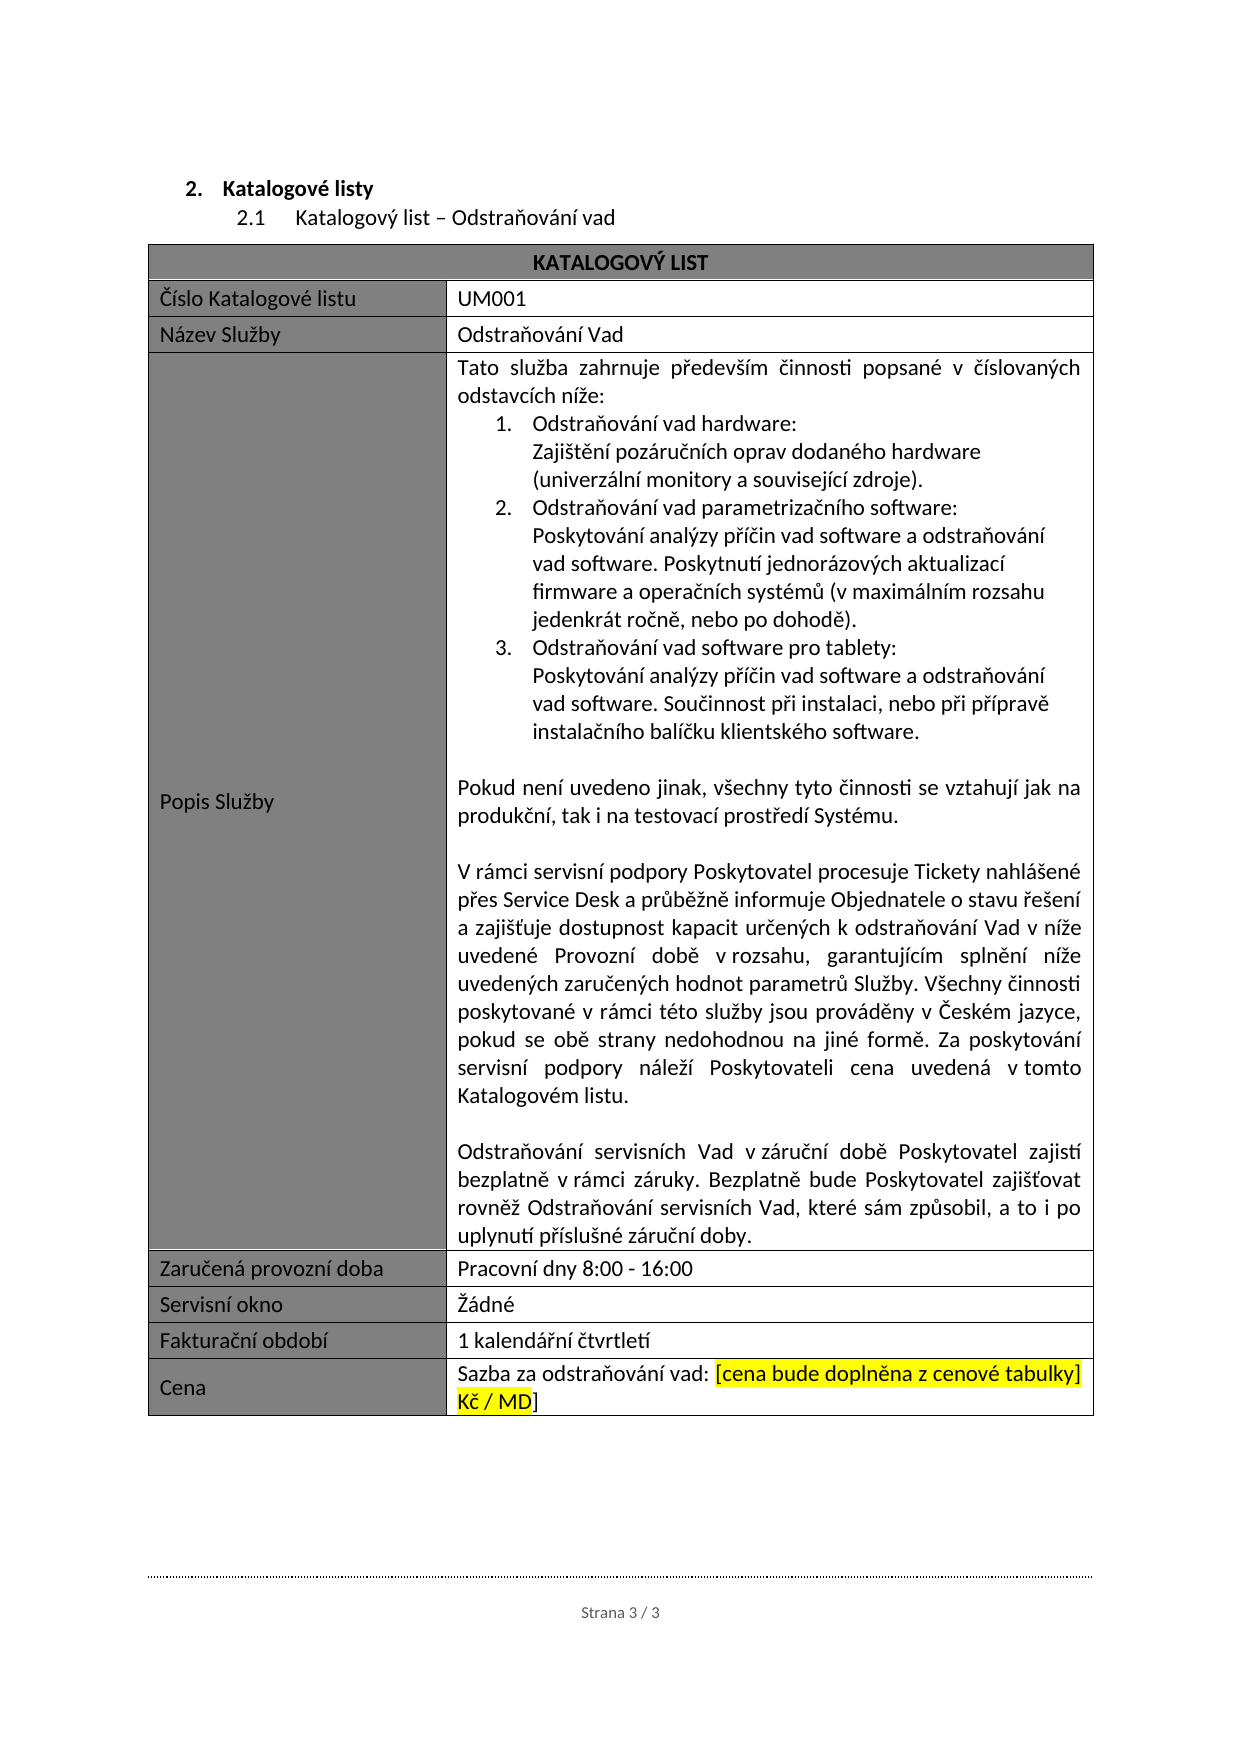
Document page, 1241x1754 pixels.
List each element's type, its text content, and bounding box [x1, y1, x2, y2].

table_cell Zaručená provozní doba [149, 1251, 446, 1286]
list Katalogové listy [185, 174, 1092, 202]
table_cell Žádné [447, 1287, 1093, 1322]
table_cell 1 kalendářní čtvrtletí [447, 1323, 1093, 1358]
table_cell Pracovní dny 8:00 - 16:00 [447, 1251, 1093, 1286]
table_cell Číslo Katalogové listu [149, 281, 446, 316]
table_cell Název Služby [149, 317, 446, 352]
table_cell Fakturační období [149, 1323, 446, 1358]
table_cell Servisní okno [149, 1287, 446, 1322]
table_cell Sazba za odstraňování vad: [cena bude doplněna z cenové tabulky] Kč / MD] [447, 1359, 1093, 1415]
table_header KATALOGOVÝ LIST [149, 245, 1093, 279]
table_cell UM001 [447, 281, 1093, 316]
table_cell Tato služba zahrnuje především činnosti popsané v číslovaných odstavcích níže: Odstraňování vad hardware: Zajištění pozáručních oprav dodaného hardware (univerzální monitory a související zdroje). Odstraňování vad parametrizačního software: Poskytování analýzy příčin vad software a odstraňování vad software. Poskytnutí jednorázových aktualizací firmware a operačních systémů (v maximálním rozsahu jedenkrát ročně, nebo po dohodě). Odstraňování vad software pro tablety: Poskytování analýzy příčin vad software a odstraňování vad software. Součinnost při instalaci, nebo při přípravě instalačního balíčku klientského software. Pokud není uvedeno jinak, všechny tyto činnosti se vztahují jak na produkční, tak i na testovací prostředí Systému. V rámci servisní podpory Poskytovatel procesuje Tickety nahlášené přes Service Desk a průběžně informuje Objednatele o stavu řešení a zajišťuje dostupnost kapacit určených k odstraňování Vad v níže uvedené Provozní době v rozsahu, garantujícím splnění níže uvedených zaručených hodnot parametrů Služby. Všechny činnosti poskytované v rámci této služby jsou prováděny v Českém jazyce, pokud se obě strany nedohodnou na jiné formě. Za poskytování servisní podpory náleží Poskytovateli cena uvedená v tomto Katalogovém listu. Odstraňování servisních Vad v záruční době Poskytovatel zajistí bezplatně v rámci záruky. Bezplatně bude Poskytovatel zajišťovat rovněž Odstraňování servisních Vad, které sám způsobil, a to i po uplynutí příslušné záruční doby. [447, 353, 1093, 1249]
list Katalogový list – Odstraňování vad [236, 202, 1092, 231]
table_cell Odstraňování Vad [447, 317, 1093, 352]
table_cell Popis Služby [149, 353, 446, 1249]
table_cell Cena [149, 1359, 446, 1415]
